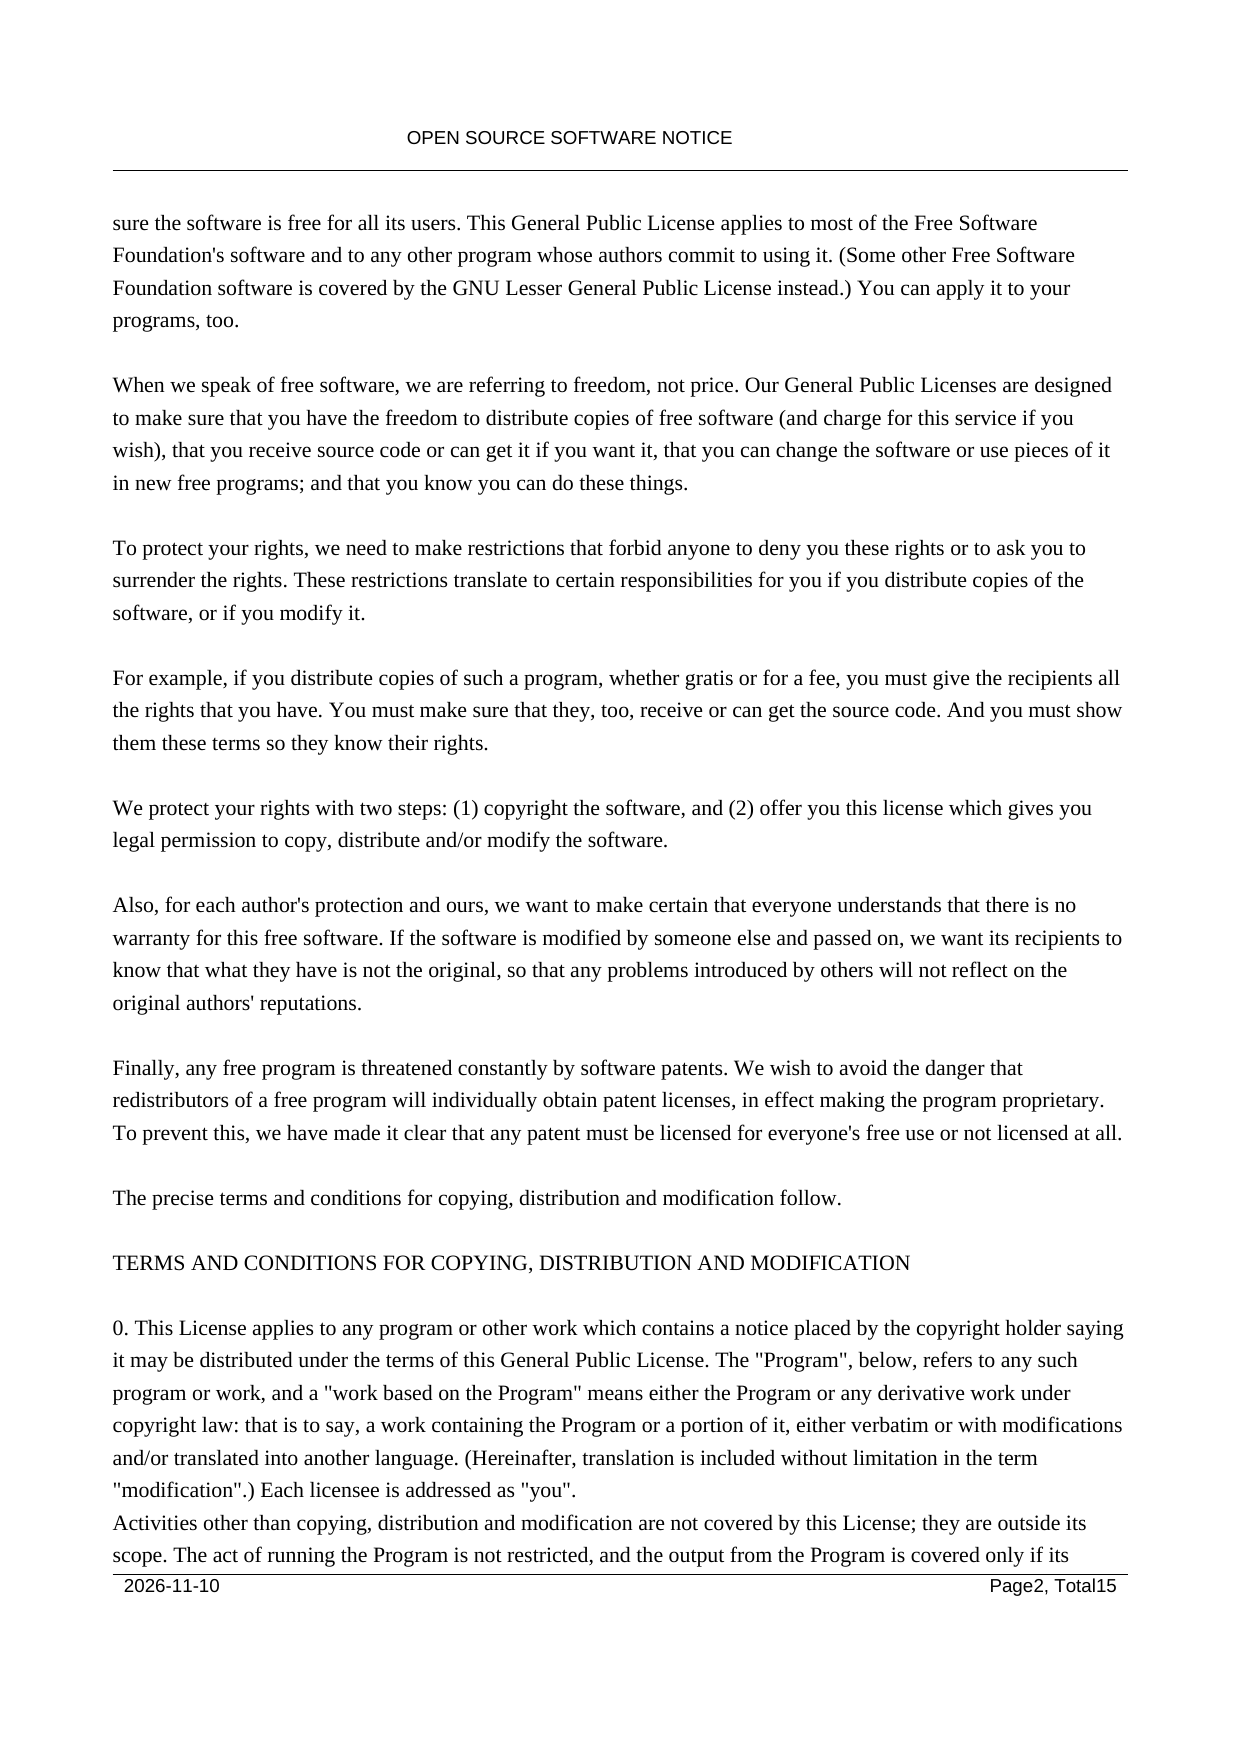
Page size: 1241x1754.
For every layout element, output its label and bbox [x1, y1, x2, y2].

text [112, 206, 1128, 1571]
